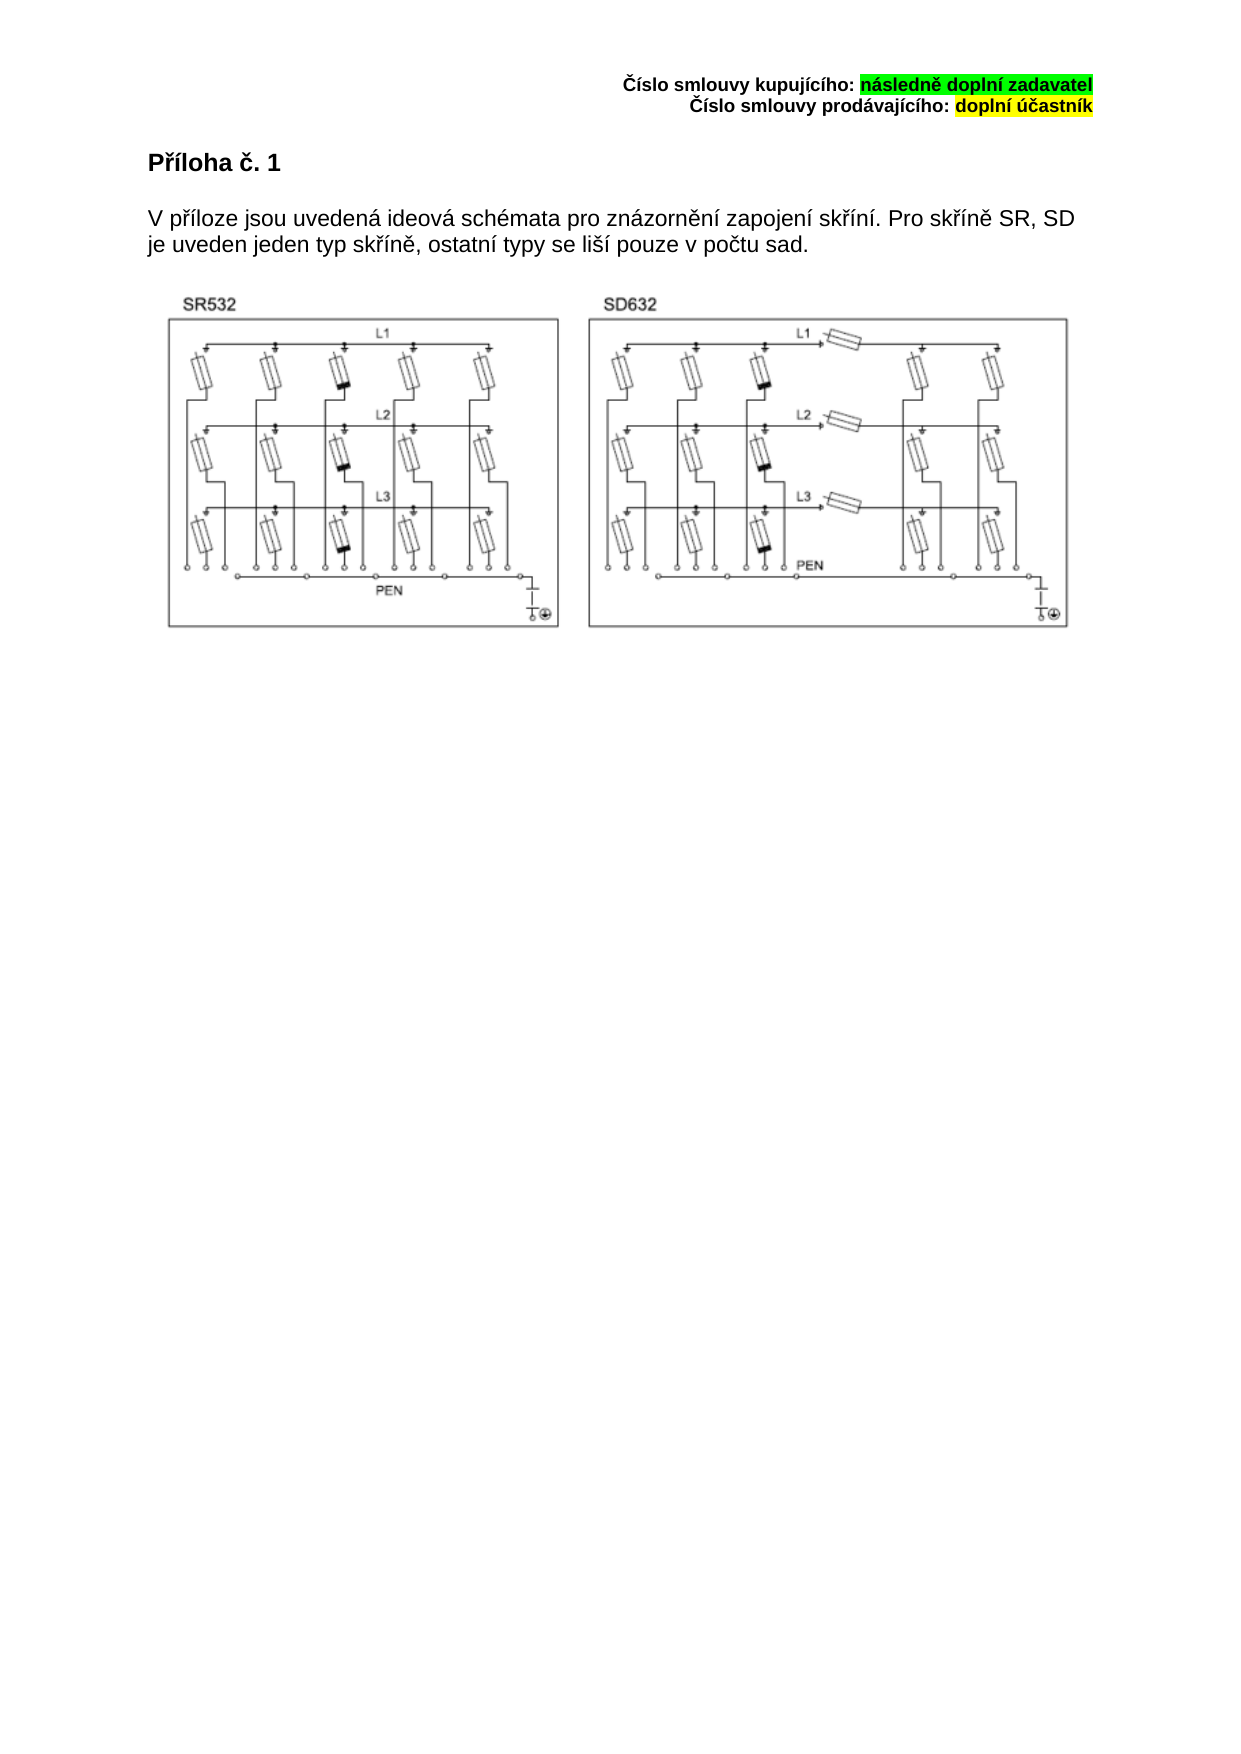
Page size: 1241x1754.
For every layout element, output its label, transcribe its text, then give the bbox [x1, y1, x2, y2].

picture [147, 284, 1093, 639]
text Příloha č. 1 [148, 148, 1093, 176]
text V příloze jsou uvedená ideová schémata pro znázornění zapojení skříní. Pro skříně SR, SD je uveden jeden typ skříně, ostatní typy se liší pouze v počtu sad. [148, 205, 1093, 258]
